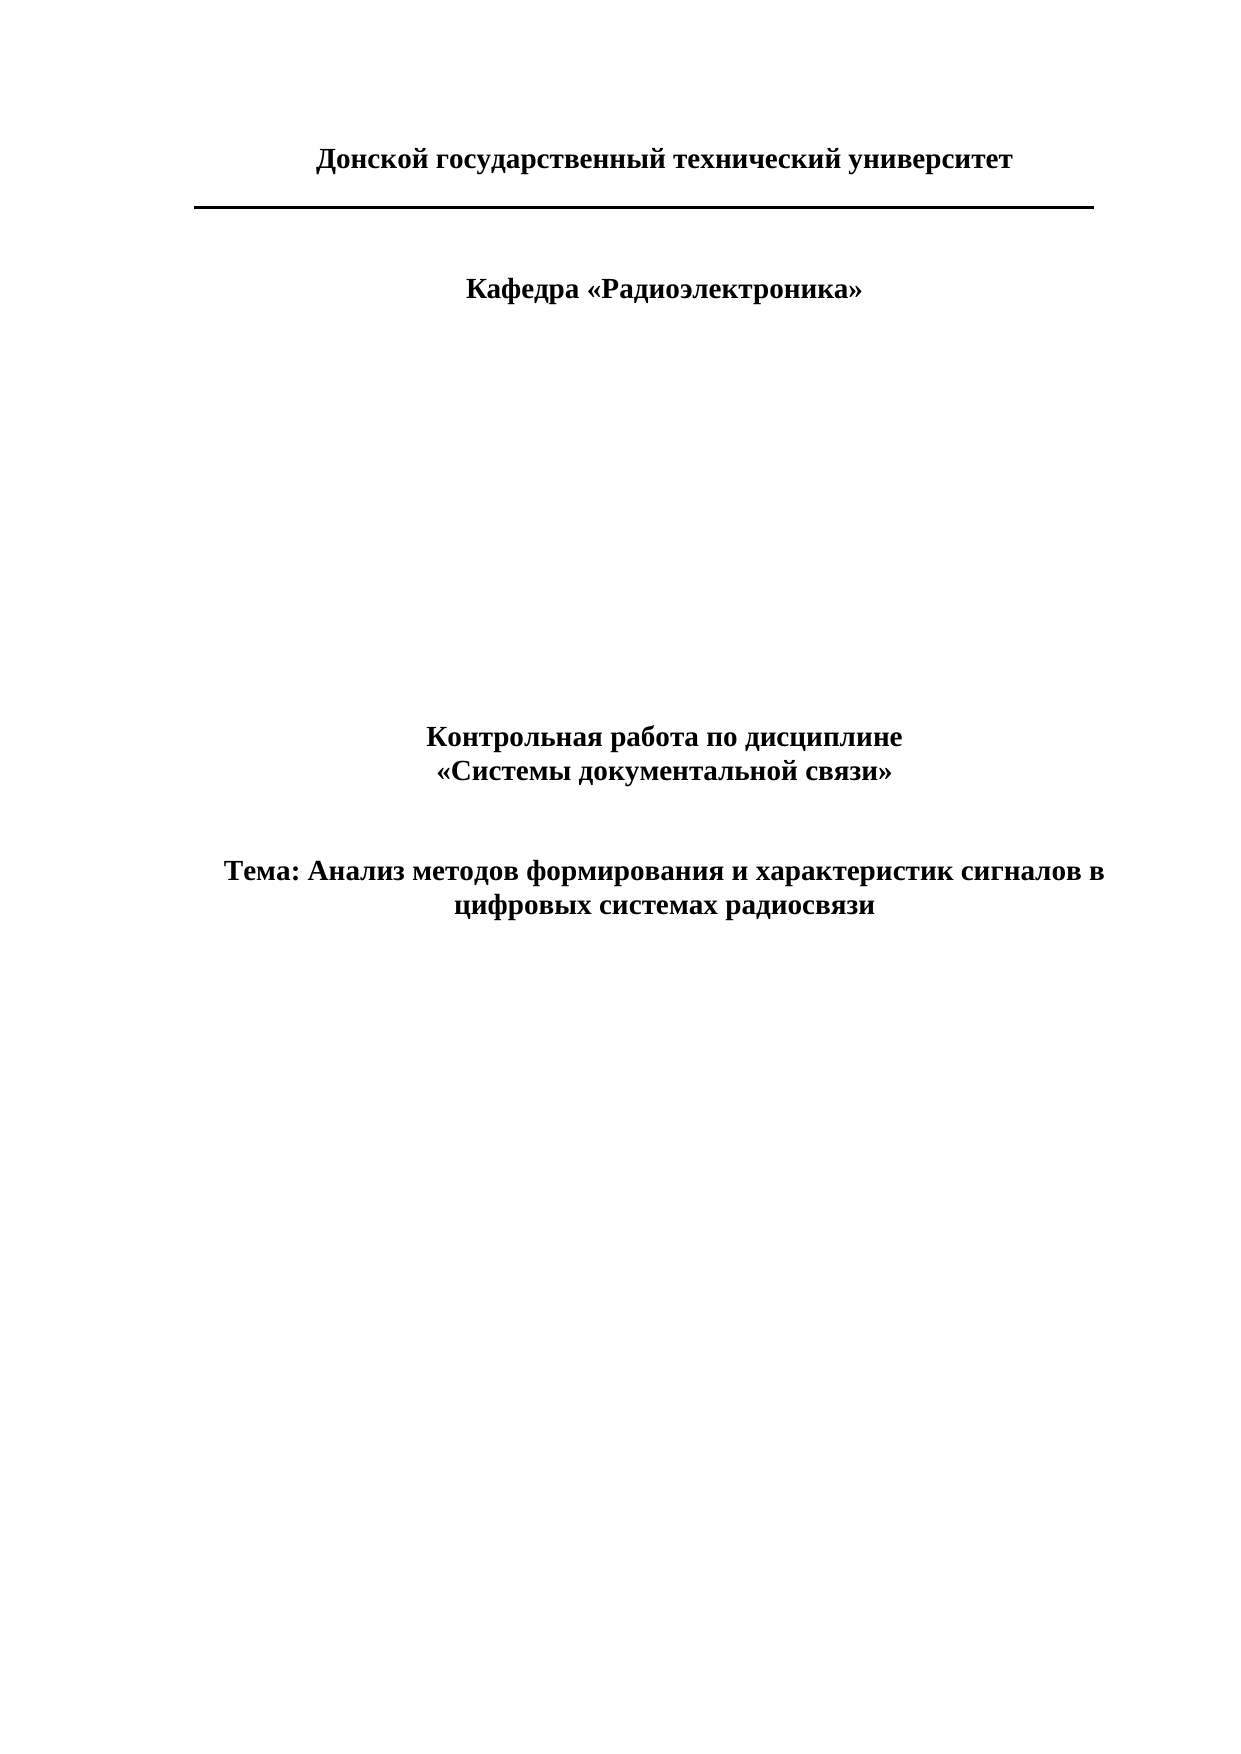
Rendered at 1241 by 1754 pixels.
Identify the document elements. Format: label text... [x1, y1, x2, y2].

text Донской государственный технический университет [177, 141, 1152, 174]
text Тема: Анализ методов формирования и характеристик сигналов в [177, 853, 1152, 887]
text «Системы документальной связи» [177, 753, 1152, 786]
text Контрольная работа по дисциплине [177, 719, 1152, 753]
subtitle Кафедра «Радиоэлектроника» [177, 271, 1152, 304]
text цифровых системах радиосвязи [177, 887, 1152, 920]
